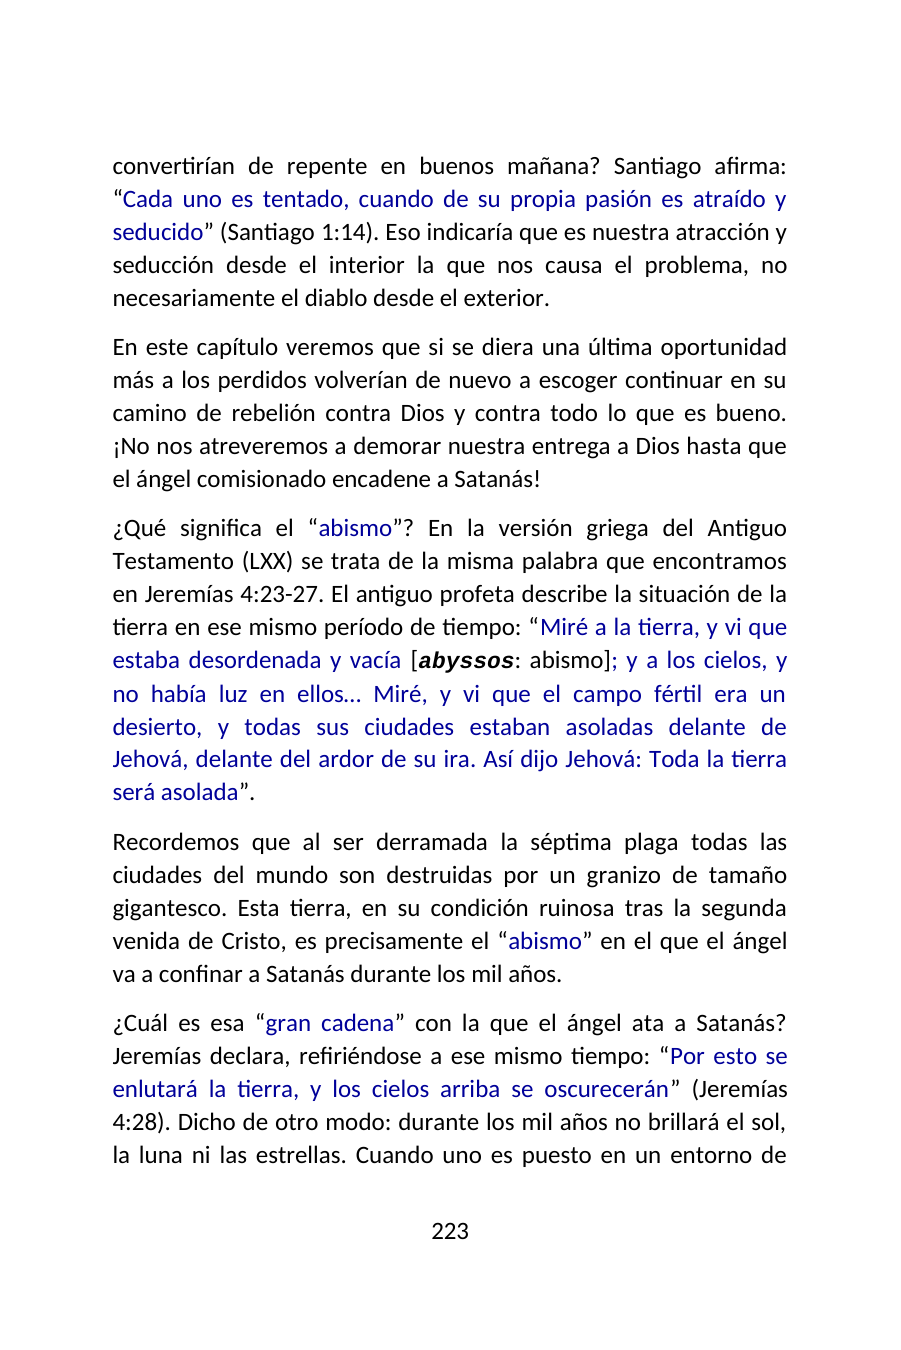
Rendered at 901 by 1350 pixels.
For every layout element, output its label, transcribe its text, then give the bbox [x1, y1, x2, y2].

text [112, 150, 788, 312]
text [112, 1007, 788, 1169]
text Recordemos que al ser derramada la séptima plaga todas las ciudades del mundo son destruidas por un granizo de tamaño gigantesco. Esta tierra, en su condición ruinosa tras la segunda venida de Cristo, es precisamente el “abismo” en el que el ángel va a confinar a Satanás durante los mil años. [112, 826, 788, 988]
text ¿Qué significa el “abismo”? En la versión griega del Antiguo Testamento (LXX) se trata de la misma palabra que encontramos en Jeremías 4:23-27. El antiguo profeta describe la situación de la tierra en ese mismo período de tiempo: “Miré a la tierra, y vi que estaba desordenada y vacía [abyssos: abismo]; y a los cielos, y no había luz en ellos… Miré, y vi que el campo fértil era un desierto, y todas sus ciudades estaban asoladas delante de Jehová, delante del ardor de su ira. Así dijo Jehová: Toda la tierra será asolada”. [112, 512, 788, 807]
text En este capítulo veremos que si se diera una última oportunidad más a los perdidos volverían de nuevo a escoger continuar en su camino de rebelión contra Dios y contra todo lo que es bueno. ¡No nos atreveremos a demorar nuestra entrega a Dios hasta que el ángel comisionado encadene a Satanás! [112, 331, 788, 493]
